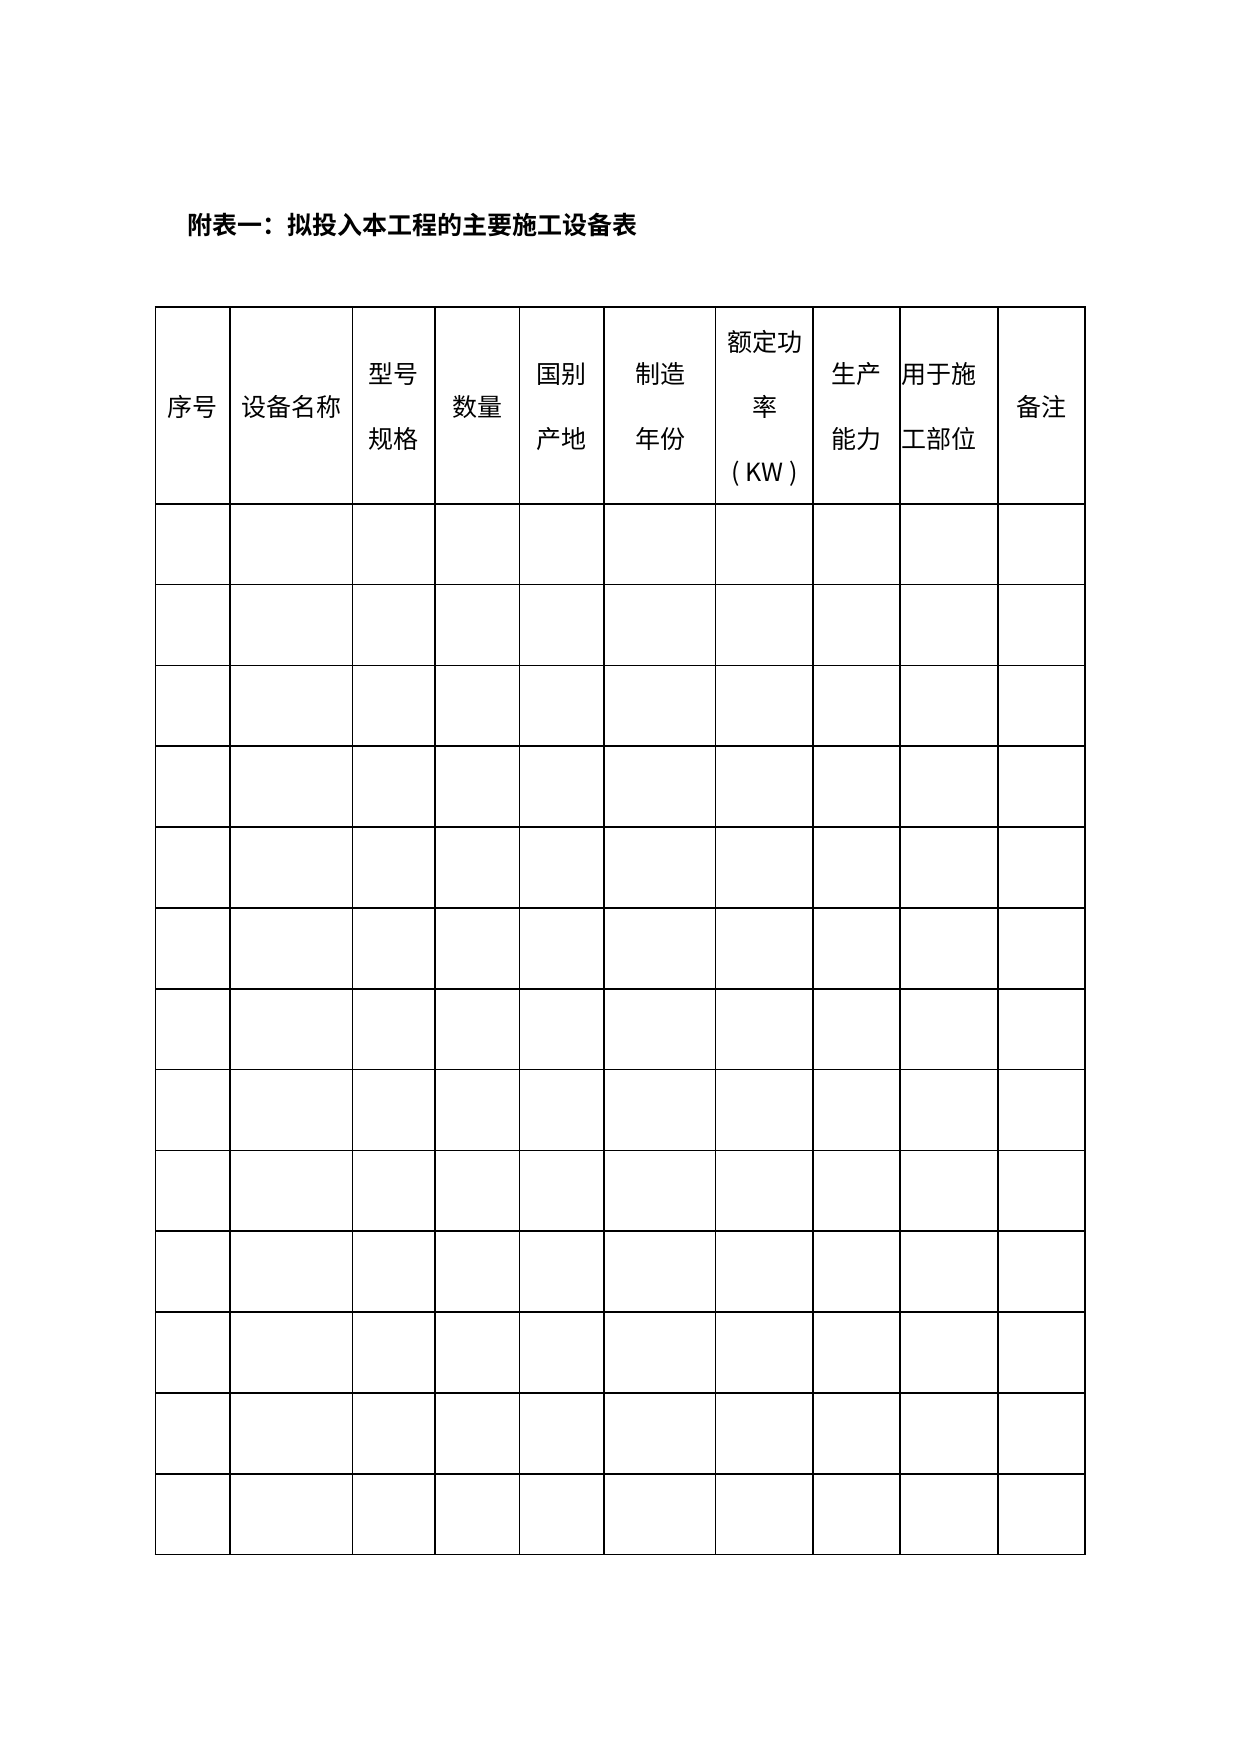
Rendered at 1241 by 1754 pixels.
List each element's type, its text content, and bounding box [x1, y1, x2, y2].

table_cell [436, 990, 519, 1069]
table_cell [156, 1475, 229, 1554]
table_cell [156, 828, 229, 907]
table_cell [716, 1151, 812, 1230]
table_cell [716, 505, 812, 584]
table_cell [520, 828, 603, 907]
table_cell [520, 1151, 603, 1230]
table_cell [156, 1151, 229, 1230]
table_cell [814, 1070, 899, 1149]
table_cell [716, 1394, 812, 1473]
table_cell [520, 585, 603, 664]
table_cell [436, 1151, 519, 1230]
table_cell [436, 666, 519, 745]
table_cell [353, 1232, 434, 1311]
table_cell [999, 666, 1084, 745]
table_cell [716, 585, 812, 664]
table_cell [231, 1313, 352, 1392]
table_cell [716, 1475, 812, 1554]
table_cell [520, 1394, 603, 1473]
table_cell [231, 747, 352, 826]
table_cell [814, 666, 899, 745]
table_cell [156, 585, 229, 664]
table_cell [231, 1232, 352, 1311]
table_cell [814, 585, 899, 664]
table_cell [716, 1313, 812, 1392]
table_cell [901, 909, 997, 988]
table_cell [436, 747, 519, 826]
table_cell [999, 747, 1084, 826]
table_cell [814, 828, 899, 907]
table_cell [353, 747, 434, 826]
table_cell [999, 990, 1084, 1069]
table_cell [353, 909, 434, 988]
table_cell [901, 747, 997, 826]
table_cell [999, 585, 1084, 664]
table_cell [999, 1313, 1084, 1392]
table_header 额定功率 ( KW ) [716, 308, 812, 503]
table_cell [605, 1151, 715, 1230]
table_cell [605, 747, 715, 826]
table_cell [999, 1070, 1084, 1149]
table_cell [156, 1313, 229, 1392]
table_cell [814, 909, 899, 988]
table_cell [231, 909, 352, 988]
table_cell [814, 990, 899, 1069]
table_cell [814, 505, 899, 584]
table_cell [999, 1394, 1084, 1473]
table_cell [901, 990, 997, 1069]
table_cell [716, 828, 812, 907]
table_cell [716, 990, 812, 1069]
table_cell [901, 1151, 997, 1230]
table_cell [353, 505, 434, 584]
table_cell [999, 505, 1084, 584]
table_header 数量 [436, 308, 519, 503]
table_cell [901, 1394, 997, 1473]
table_header 设备名称 [231, 308, 352, 503]
table_header 用于施 工部位 [901, 308, 997, 503]
table_cell [231, 1070, 352, 1149]
table_cell [353, 1475, 434, 1554]
table_cell [353, 1394, 434, 1473]
table_cell [999, 909, 1084, 988]
table_cell [353, 828, 434, 907]
table_header 序号 [156, 308, 229, 503]
table_cell [156, 666, 229, 745]
table_cell [436, 1394, 519, 1473]
text 附表一：拟投入本工程的主要施工设备表 [187, 191, 1053, 256]
table_cell [231, 990, 352, 1069]
table_header 生产 能力 [814, 308, 899, 503]
table_cell [353, 666, 434, 745]
table_cell [436, 828, 519, 907]
table_cell [353, 990, 434, 1069]
table_cell [814, 1394, 899, 1473]
table_cell [156, 1070, 229, 1149]
table_cell [814, 747, 899, 826]
table_header 制造 年份 [605, 308, 715, 503]
table_cell [156, 1232, 229, 1311]
table_cell [814, 1475, 899, 1554]
table_cell [520, 1070, 603, 1149]
table_cell [605, 1475, 715, 1554]
table_cell [436, 1313, 519, 1392]
table_cell [605, 666, 715, 745]
table_cell [716, 1070, 812, 1149]
table_cell [814, 1313, 899, 1392]
table_cell [436, 585, 519, 664]
table_cell [231, 505, 352, 584]
table_cell [605, 1313, 715, 1392]
table_cell [156, 1394, 229, 1473]
table_cell [999, 828, 1084, 907]
table_cell [901, 1070, 997, 1149]
table_cell [605, 909, 715, 988]
table_cell [231, 1475, 352, 1554]
table_cell [231, 1151, 352, 1230]
table_cell [520, 990, 603, 1069]
table_cell [231, 828, 352, 907]
table_cell [901, 1475, 997, 1554]
table_header 国别 产地 [520, 308, 603, 503]
table_cell [999, 1232, 1084, 1311]
table_cell [605, 1232, 715, 1311]
table_cell [716, 909, 812, 988]
table_cell [901, 505, 997, 584]
table_cell [999, 1475, 1084, 1554]
table_cell [999, 1151, 1084, 1230]
table_cell [814, 1232, 899, 1311]
table_cell [520, 505, 603, 584]
table_cell [436, 1475, 519, 1554]
table_cell [716, 747, 812, 826]
table_header 备注 [999, 308, 1084, 503]
table_cell [231, 666, 352, 745]
table_cell [353, 585, 434, 664]
table_cell [353, 1070, 434, 1149]
table_cell [520, 1232, 603, 1311]
table_cell [520, 1475, 603, 1554]
table_cell [901, 666, 997, 745]
table_cell [156, 990, 229, 1069]
table_cell [156, 747, 229, 826]
table_cell [605, 505, 715, 584]
table_cell [716, 1232, 812, 1311]
table_cell [716, 666, 812, 745]
table_cell [901, 1232, 997, 1311]
table_cell [436, 1070, 519, 1149]
table_cell [353, 1313, 434, 1392]
table_cell [605, 1070, 715, 1149]
table_cell [353, 1151, 434, 1230]
table_cell [605, 1394, 715, 1473]
table_cell [605, 828, 715, 907]
table_cell [156, 505, 229, 584]
table_cell [605, 990, 715, 1069]
table_cell [436, 909, 519, 988]
table_cell [901, 1313, 997, 1392]
table_cell [231, 585, 352, 664]
table_cell [901, 585, 997, 664]
table_cell [231, 1394, 352, 1473]
table_cell [605, 585, 715, 664]
table_cell [156, 909, 229, 988]
table_cell [814, 1151, 899, 1230]
table_cell [520, 1313, 603, 1392]
table_header 型号 规格 [353, 308, 434, 503]
table_cell [520, 666, 603, 745]
table_cell [436, 505, 519, 584]
table_cell [520, 909, 603, 988]
table_cell [901, 828, 997, 907]
table_cell [520, 747, 603, 826]
table_cell [436, 1232, 519, 1311]
